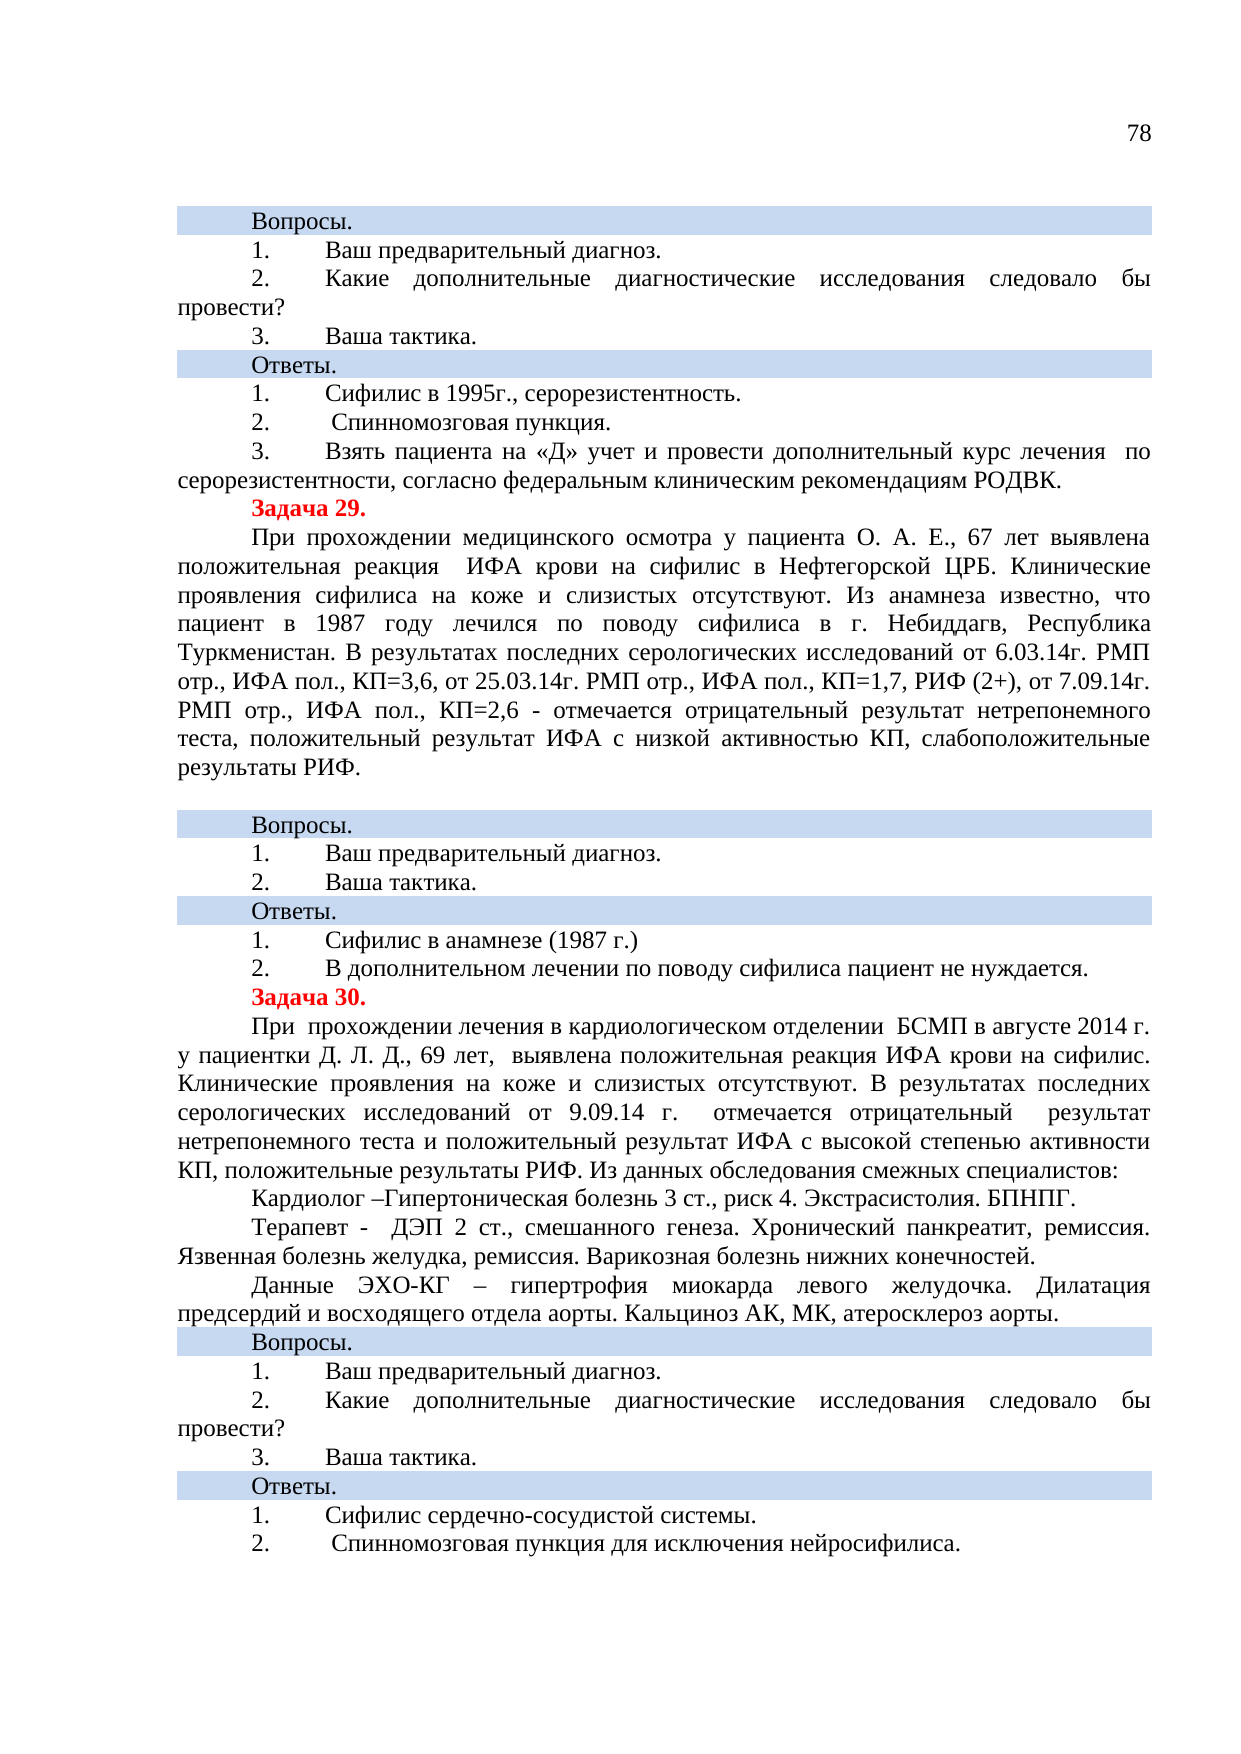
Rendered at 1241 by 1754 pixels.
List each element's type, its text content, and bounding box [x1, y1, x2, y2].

text Вопросы. [177, 810, 1152, 838]
text Задача 30. [177, 982, 1152, 1011]
text Терапевт - ДЭП 2 ст., смешанного генеза. Хронический панкреатит, ремиссия. Язвенная болезнь желудка, ремиссия. Варикозная болезнь нижних конечностей. [177, 1212, 1152, 1270]
text Вопросы. [177, 1327, 1152, 1356]
text 2. Спинномозговая пункция для исключения нейросифилиса. [177, 1528, 1152, 1557]
text Ответы. [177, 896, 1152, 925]
list Сифилис в анамнезе (1987 г.) [177, 925, 1152, 953]
text 1. Сифилис в 1995г., серорезистентность. [177, 378, 1152, 407]
text 3. Взять пациента на «Д» учет и провести дополнительный курс лечения по серорезистентности, согласно федеральным клиническим рекомендациям РОДВК. [177, 436, 1152, 493]
text 1. Ваш предварительный диагноз. [177, 235, 1152, 263]
text 1. Ваш предварительный диагноз. [177, 838, 1152, 867]
text Задача 29. [177, 493, 1152, 522]
text 3. Ваша тактика. [177, 321, 1152, 350]
text Ответы. [177, 350, 1152, 378]
text 2. Какие дополнительные диагностические исследования следовало бы провести? [177, 1385, 1152, 1442]
text Ответы. [177, 1471, 1152, 1500]
text Данные ЭХО-КГ – гипертрофия миокарда левого желудочка. Дилатация предсердий и восходящего отдела аорты. Кальциноз АК, МК, атеросклероз аорты. [177, 1270, 1152, 1327]
text Кардиолог –Гипертоническая болезнь 3 ст., риск 4. Экстрасистолия. БПНПГ. [177, 1183, 1152, 1212]
text 1. Сифилис сердечно-сосудистой системы. [177, 1500, 1152, 1528]
text 3. Ваша тактика. [177, 1442, 1152, 1471]
text 2. Спинномозговая пункция. [177, 407, 1152, 436]
text При прохождении лечения в кардиологическом отделении БСМП в августе 2014 г. у пациентки Д. Л. Д., 69 лет, выявлена положительная реакция ИФА крови на сифилис. Клинические проявления на коже и слизистых отсутствуют. В результатах последних серологических исследований от 9.09.14 г. отмечается отрицательный результат нетрепонемного теста и положительный результат ИФА с высокой степенью активности КП, положительные результаты РИФ. Из данных обследования смежных специалистов: [177, 1011, 1152, 1183]
text Вопросы. [177, 206, 1152, 235]
text 2. Ваша тактика. [177, 867, 1152, 896]
text 1. Ваш предварительный диагноз. [177, 1356, 1152, 1385]
list В дополнительном лечении по поводу сифилиса пациент не нуждается. [177, 953, 1152, 982]
text При прохождении медицинского осмотра у пациента О. А. Е., 67 лет выявлена положительная реакция ИФА крови на сифилис в Нефтегорской ЦРБ. Клинические проявления сифилиса на коже и слизистых отсутствуют. Из анамнеза известно, что пациент в 1987 году лечился по поводу сифилиса в г. Небиддагв, Республика Туркменистан. В результатах последних серологических исследований от 6.03.14г. РМП отр., ИФА пол., КП=3,6, от 25.03.14г. РМП отр., ИФА пол., КП=1,7, РИФ (2+), от 7.09.14г. РМП отр., ИФА пол., КП=2,6 - отмечается отрицательный результат нетрепонемного теста, положительный результат ИФА с низкой активностью КП, слабоположительные результаты РИФ. [177, 522, 1152, 781]
text 2. Какие дополнительные диагностические исследования следовало бы провести? [177, 263, 1152, 321]
